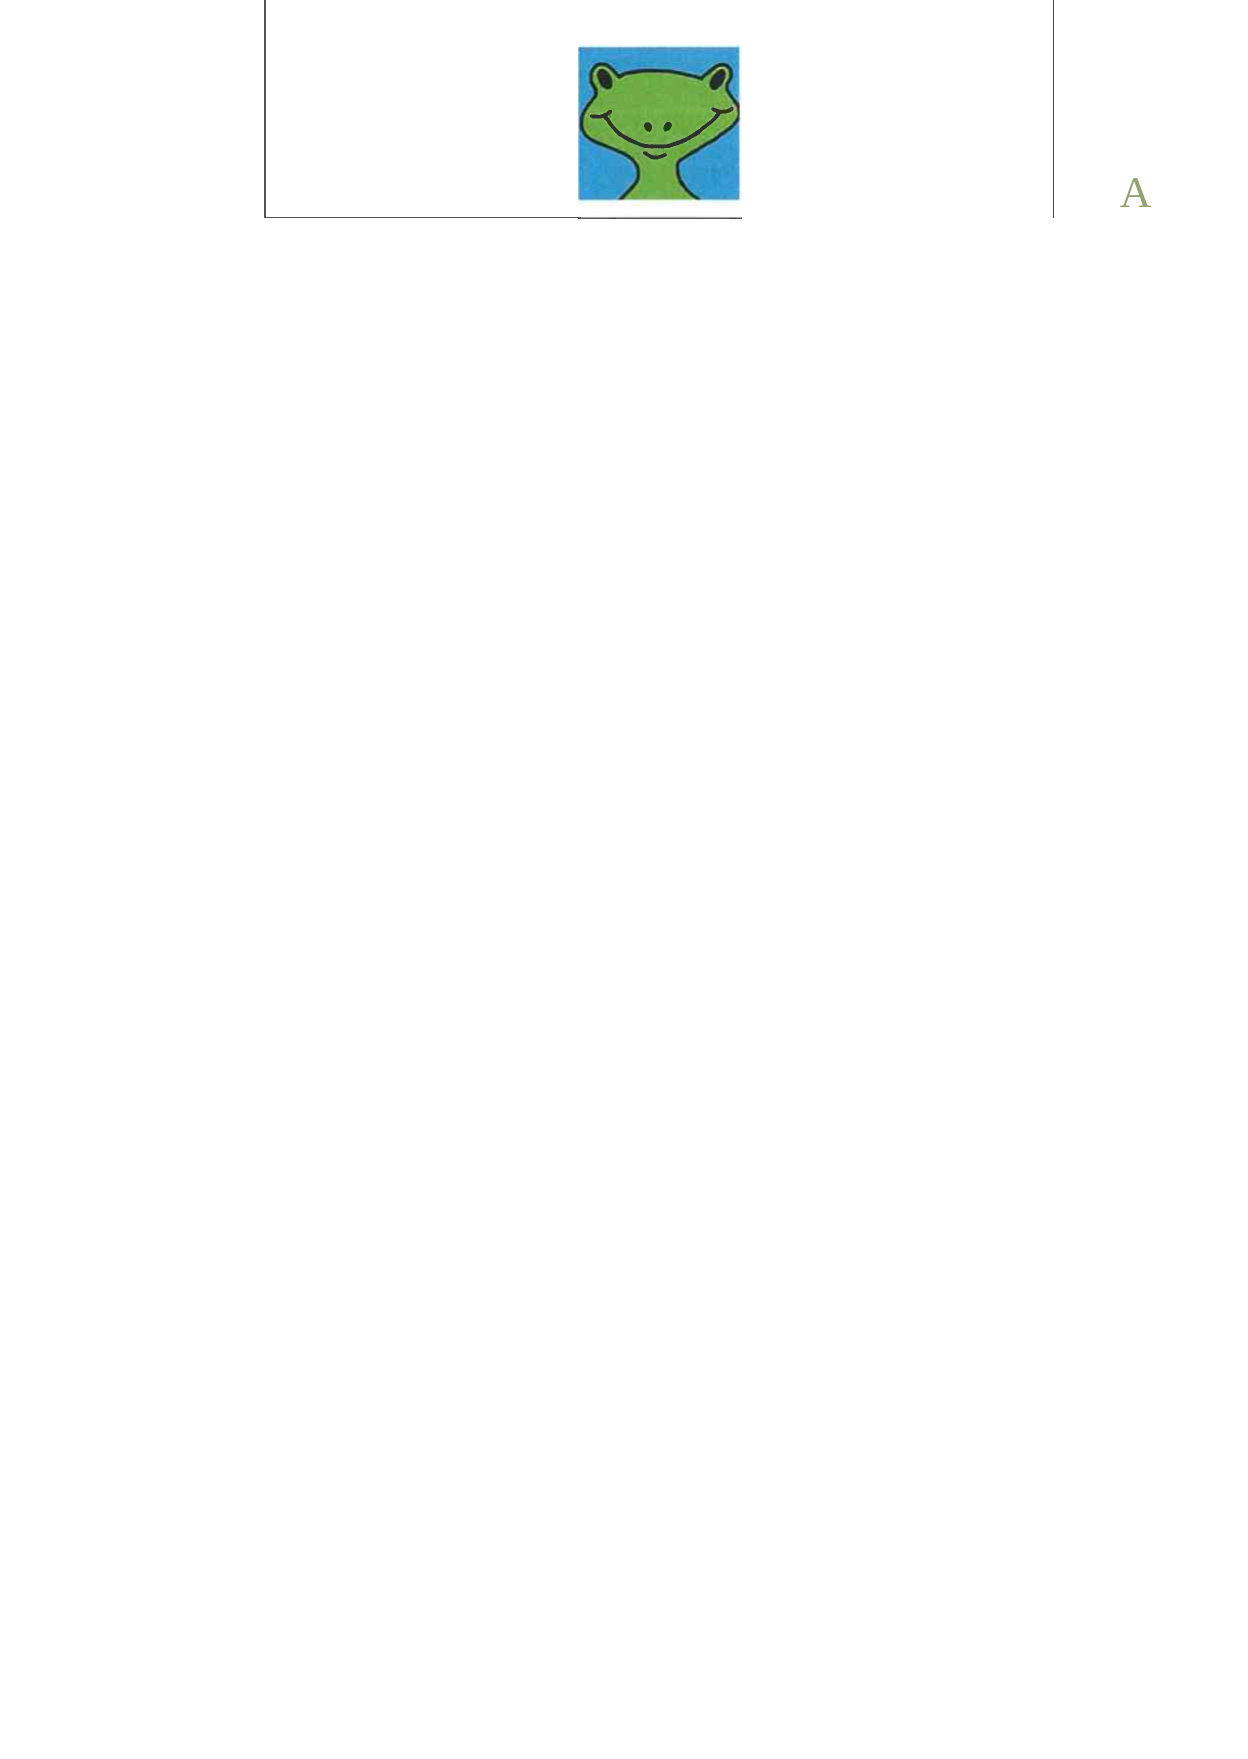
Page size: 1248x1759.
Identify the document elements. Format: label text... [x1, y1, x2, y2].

picture [578, 45, 742, 167]
text A [175, 167, 1158, 247]
